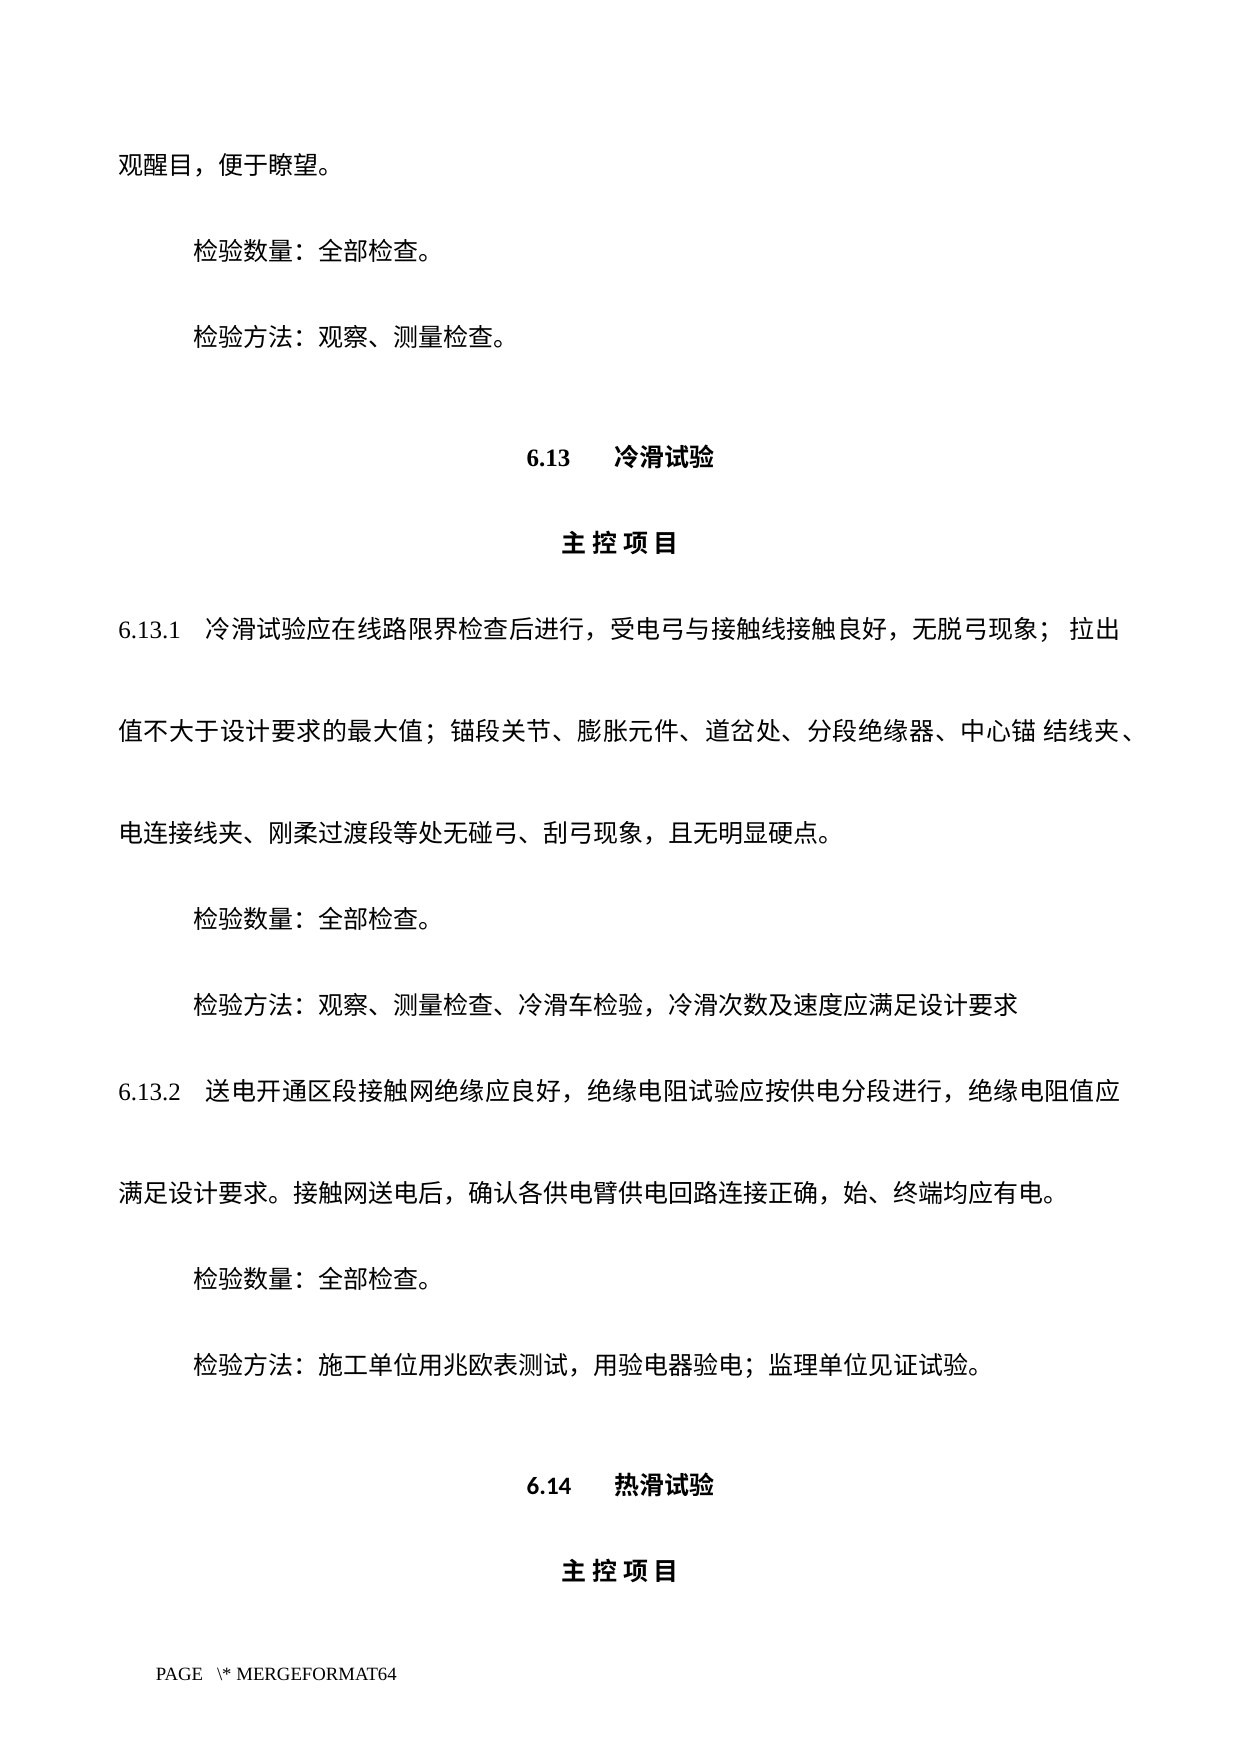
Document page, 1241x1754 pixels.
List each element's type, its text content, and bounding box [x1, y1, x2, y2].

subtitle 热滑试验 [118, 1450, 1122, 1518]
text 检验方法：观察、测量检查、冷滑车检验，冷滑次数及速度应满足设计要求 [118, 970, 1122, 1038]
text 检验数量：全部检查。 [118, 1244, 1122, 1312]
subtitle 冷滑试验应在线路限界检查后进行，受电弓与接触线接触良好，无脱弓现象； 拉出值不大于设计要求的最大值；锚段关节、膨胀元件、道岔处、分段绝缘器、中心锚 结线夹、电连接线夹、刚柔过渡段等处无碰弓、刮弓现象，且无明显硬点。 [118, 594, 1122, 866]
subtitle 冷滑试验 [118, 422, 1122, 490]
text 检验方法：施工单位用兆欧表测试，用验电器验电；监理单位见证试验。 [118, 1330, 1122, 1398]
subtitle 送电开通区段接触网绝缘应良好，绝缘电阻试验应按供电分段进行，绝缘电阻值应满足设计要求。接触网送电后，确认各供电臂供电回路连接正确，始、终端均应有电。 [118, 1056, 1122, 1226]
text 主 控 项 目 [118, 1536, 1122, 1604]
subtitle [118, 130, 1122, 198]
text 主 控 项 目 [118, 508, 1122, 576]
text 检验数量：全部检查。 [118, 216, 1122, 284]
text 检验方法：观察、测量检查。 [118, 302, 1122, 370]
text 检验数量：全部检查。 [118, 884, 1122, 952]
